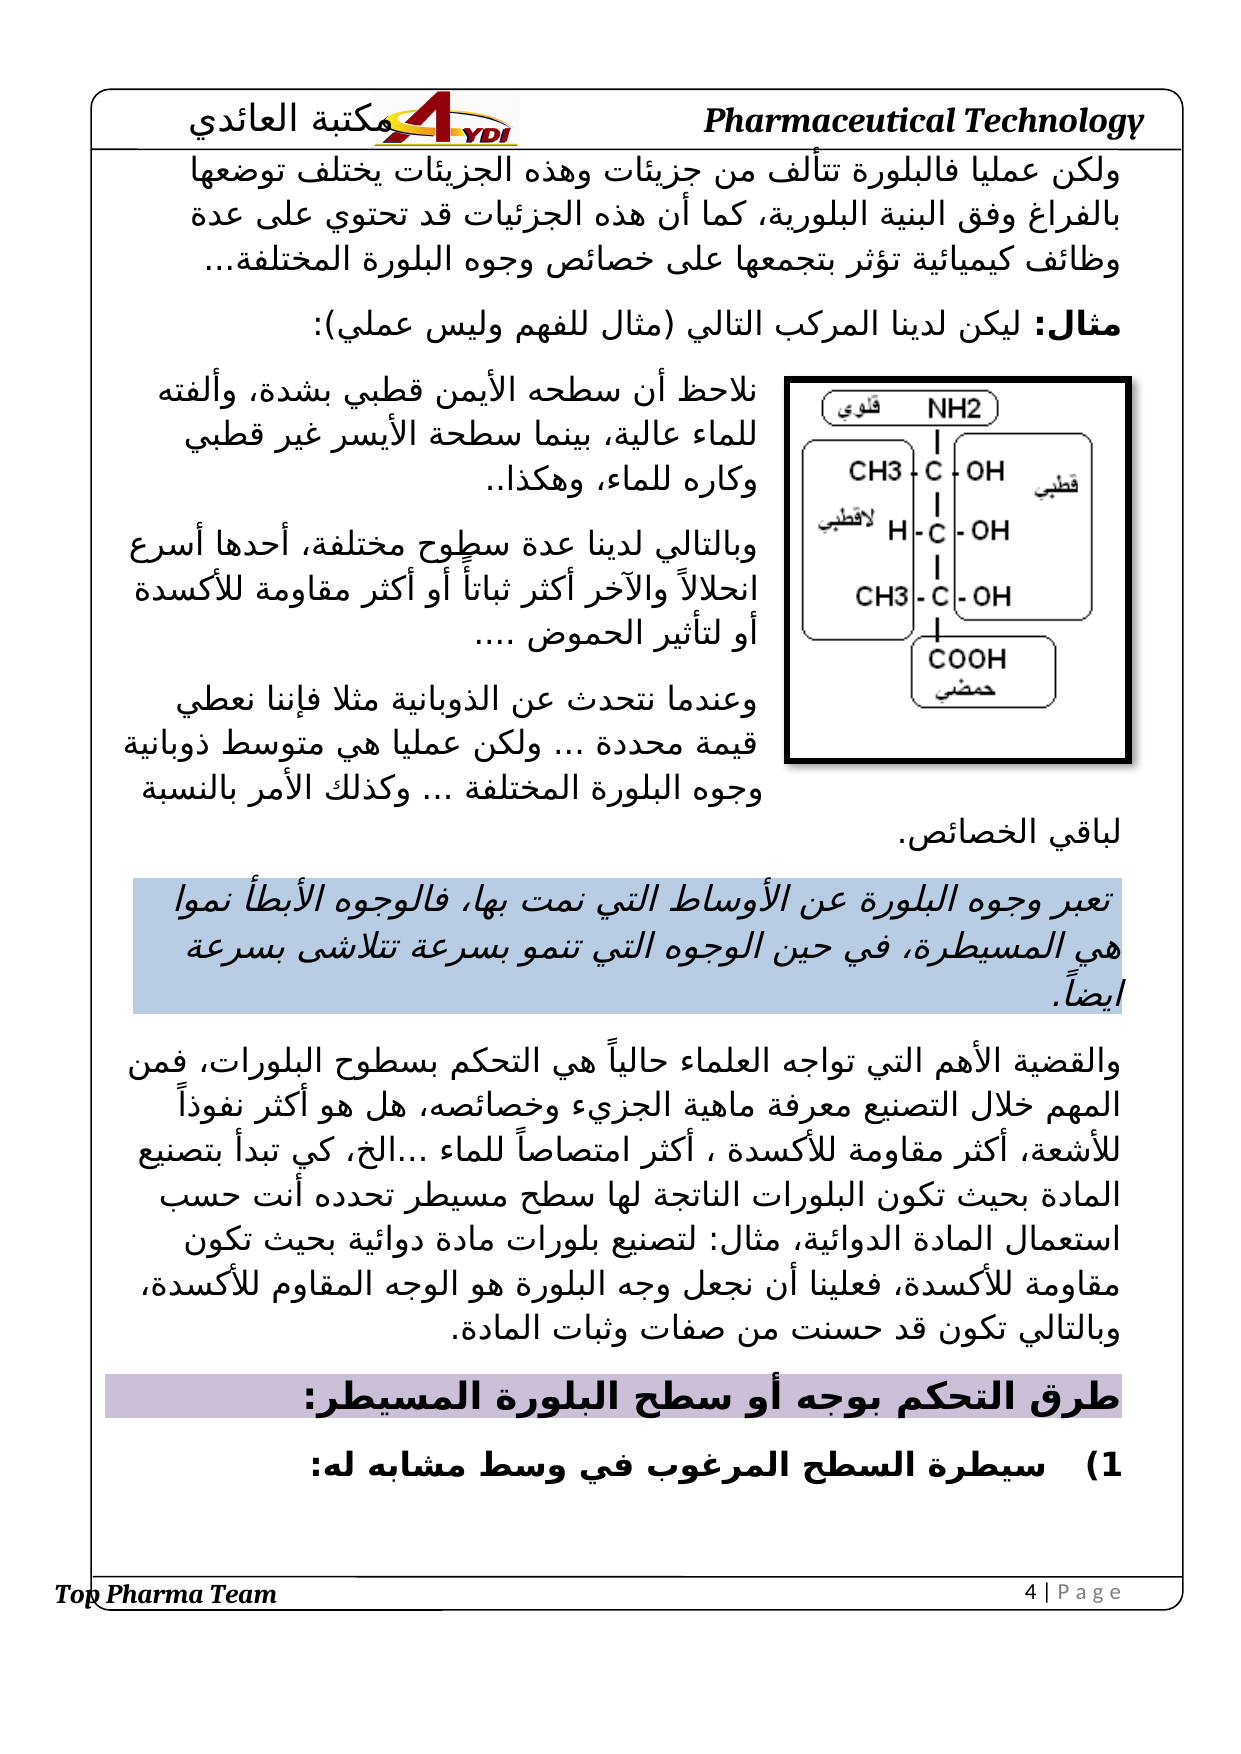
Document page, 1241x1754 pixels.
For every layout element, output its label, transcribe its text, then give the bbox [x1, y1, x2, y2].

text مثال: ليكن لدينا المركب التالي (مثال للفهم وليس عملي): [105, 304, 1122, 343]
text وعندما نتحدث عن الذوبانية مثلا فإننا نعطي قيمة محددة ... ولكن عمليا هي متوسط ذوبانية وجوه البلورة المختلفة ... وكذلك الأمر بالنسبة لباقي الخصائص. [105, 679, 1122, 852]
text وبالتالي لدينا عدة سطوح مختلفة، أحدها أسرع انحلالاً والآخر أكثر ثباتأً أو أكثر مقاومة للأكسدة أو لتأثير الحموض .... [105, 524, 1122, 653]
text طرق التحكم بوجه أو سطح البلورة المسيطر: [105, 1374, 1122, 1418]
picture [372, 91, 520, 148]
text ولكن عمليا فالبلورة تتألف من جزيئات وهذه الجزيئات يختلف توضعها بالفراغ وفق البنية البلورية، كما أن هذه الجزئيات قد تحتوي على عدة وظائف كيميائية تؤثر بتجمعها على خصائص وجوه البلورة المختلفة... [105, 150, 1122, 278]
text تعبر وجوه البلورة عن الأوساط التي نمت بها، فالوجوه الأبطأ نموا هي المسيطرة، في حين الوجوه التي تنمو بسرعة تتلاشى بسرعة ايضاً. [133, 878, 1122, 1014]
list سيطرة السطح المرغوب في وسط مشابه له: [105, 1445, 1085, 1484]
text نلاحظ أن سطحه الأيمن قطبي بشدة، وألفته للماء عالية، بينما سطحة الأيسر غير قطبي وكاره للماء، وهكذا.. [105, 370, 1122, 498]
picture [790, 383, 1125, 758]
text والقضية الأهم التي تواجه العلماء حالياً هي التحكم بسطوح البلورات، فمن المهم خلال التصنيع معرفة ماهية الجزيء وخصائصه، هل هو أكثر نفوذاً للأشعة، أكثر مقاومة للأكسدة ، أكثر امتصاصاً للماء ...الخ، كي تبدأ بتصنيع المادة بحيث تكون البلورات الناتجة لها سطح مسيطر تحدده أنت حسب استعمال المادة الدوائية، مثال: لتصنيع بلورات مادة دوائية بحيث تكون مقاومة للأكسدة، فعلينا أن نجعل وجه البلورة هو الوجه المقاوم للأكسدة، وبالتالي تكون قد حسنت من صفات وثبات المادة. [105, 1041, 1122, 1348]
